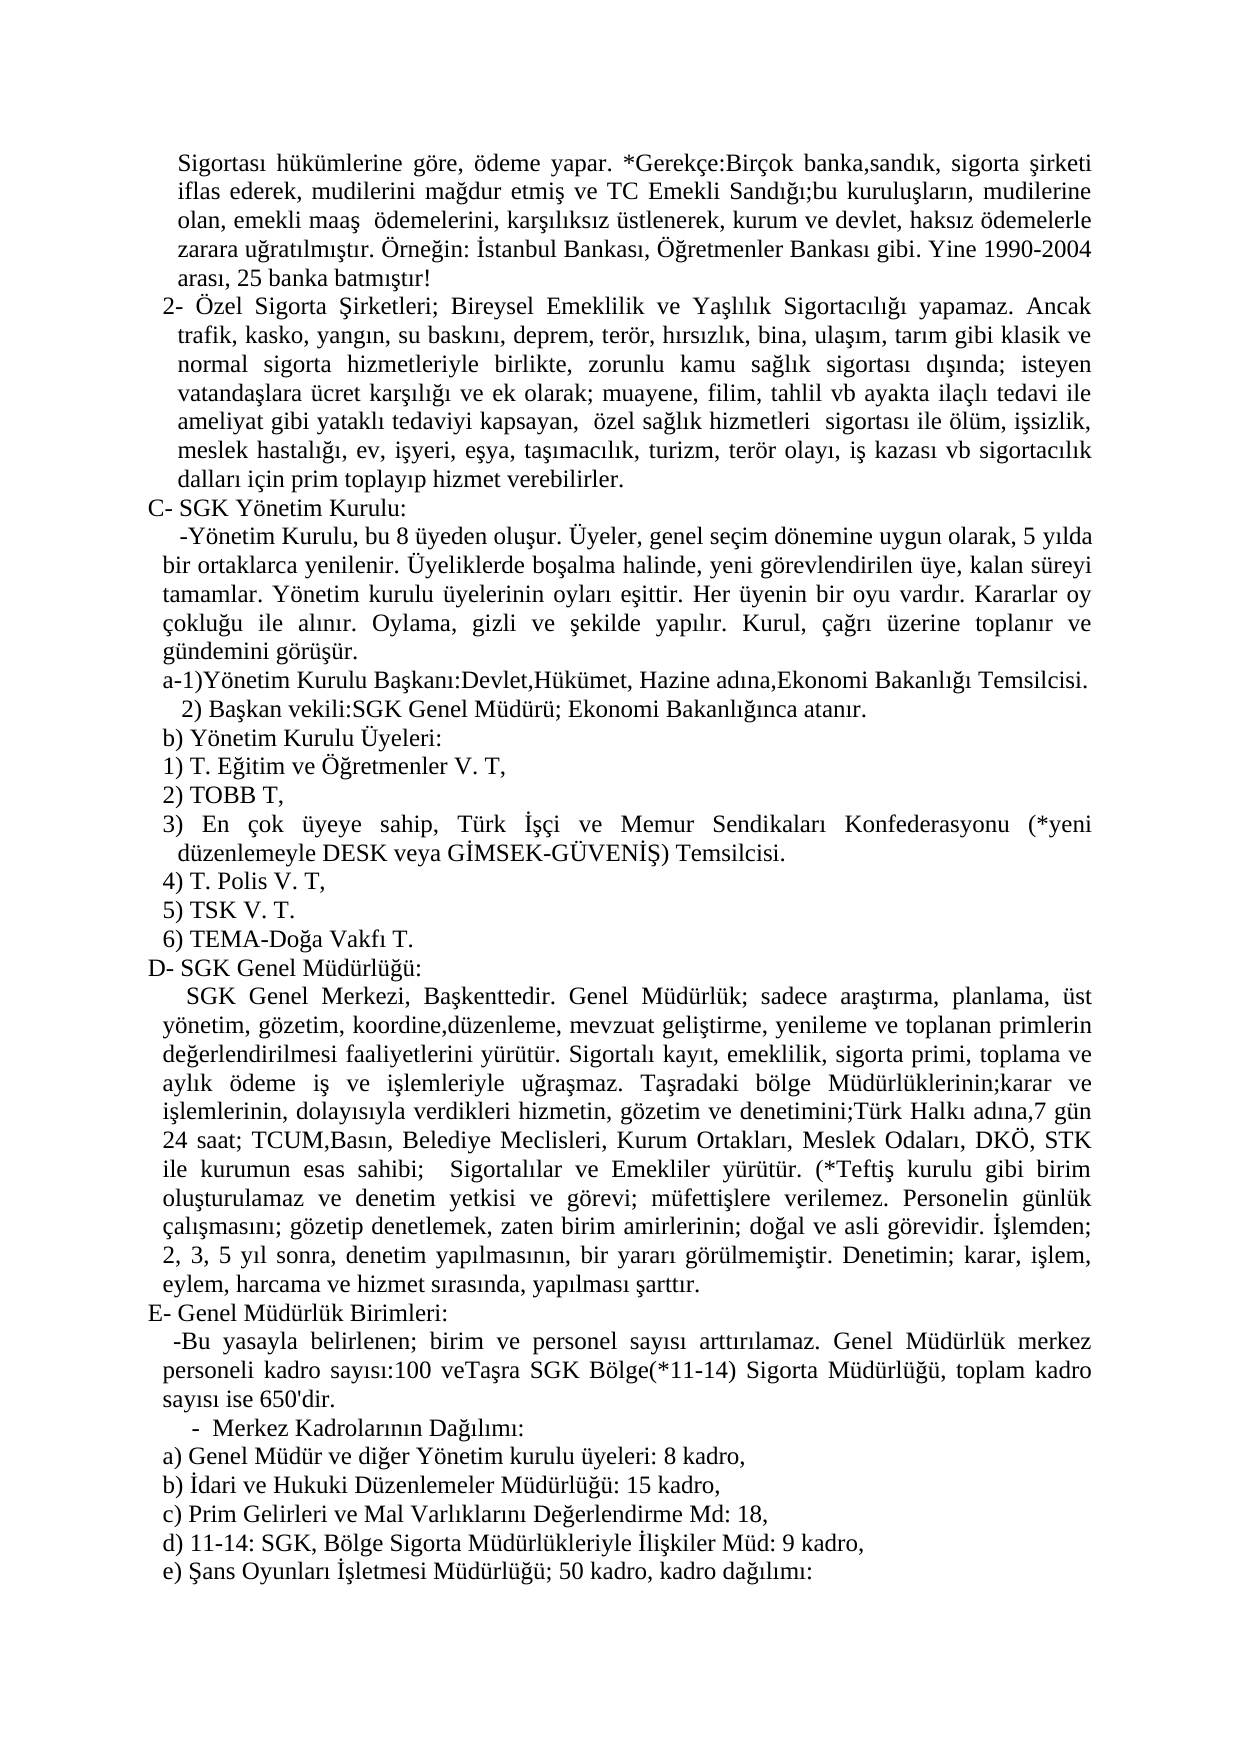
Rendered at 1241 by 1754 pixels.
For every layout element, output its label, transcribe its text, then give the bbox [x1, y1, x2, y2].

text -Yönetim Kurulu, bu 8 üyeden oluşur. Üyeler, genel seçim dönemine uygun olarak, 5 yılda bir ortaklarca yenilenir. Üyeliklerde boşalma halinde, yeni görevlendirilen üye, kalan süreyi tamamlar. Yönetim kurulu üyelerinin oyları eşittir. Her üyenin bir oyu vardır. Kararlar oy çokluğu ile alınır. Oylama, gizli ve şekilde yapılır. Kurul, çağrı üzerine toplanır ve gündemini görüşür. [148, 521, 1093, 665]
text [162, 148, 1093, 291]
text e) Şans Oyunları İşletmesi Müdürlüğü; 50 kadro, kadro dağılımı: [162, 1556, 1093, 1585]
text - Merkez Kadrolarının Dağılımı: [148, 1413, 1093, 1441]
text a-1)Yönetim Kurulu Başkanı:Devlet,Hükümet, Hazine adına,Ekonomi Bakanlığı Temsilcisi. [162, 665, 1093, 694]
text d) 11-14: SGK, Bölge Sigorta Müdürlükleriyle İlişkiler Müd: 9 kadro, [162, 1528, 1093, 1556]
text 4) T. Polis V. T, [162, 866, 1093, 895]
text b) İdari ve Hukuki Düzenlemeler Müdürlüğü: 15 kadro, [162, 1470, 1093, 1499]
text 2- Özel Sigorta Şirketleri; Bireysel Emeklilik ve Yaşlılık Sigortacılığı yapamaz. Ancak trafik, kasko, yangın, su baskını, deprem, terör, hırsızlık, bina, ulaşım, tarım gibi klasik ve normal sigorta hizmetleriyle birlikte, zorunlu kamu sağlık sigortası dışında; isteyen vatandaşlara ücret karşılığı ve ek olarak; muayene, filim, tahlil vb ayakta ilaçlı tedavi ile ameliyat gibi yataklı tedaviyi kapsayan, özel sağlık hizmetleri sigortası ile ölüm, işsizlik, meslek hastalığı, ev, işyeri, eşya, taşımacılık, turizm, terör olayı, iş kazası vb sigortacılık dalları için prim toplayıp hizmet verebilirler. [162, 291, 1093, 493]
text 1) T. Eğitim ve Öğretmenler V. T, [162, 751, 1093, 780]
text 6) TEMA-Doğa Vakfı T. [162, 924, 1093, 953]
text 3) En çok üyeye sahip, Türk İşçi ve Memur Sendikaları Konfederasyonu (*yeni düzenlemeyle DESK veya GİMSEK-GÜVENİŞ) Temsilcisi. [162, 809, 1093, 866]
text c) Prim Gelirleri ve Mal Varlıklarını Değerlendirme Md: 18, [162, 1499, 1093, 1528]
text 5) TSK V. T. [162, 895, 1093, 924]
text -Bu yasayla belirlenen; birim ve personel sayısı arttırılamaz. Genel Müdürlük merkez personeli kadro sayısı:100 veTaşra SGK Bölge(*11-14) Sigorta Müdürlüğü, toplam kadro sayısı ise 650'dir. [148, 1326, 1093, 1413]
text b) Yönetim Kurulu Üyeleri: [162, 723, 1093, 751]
text 2) Başkan vekili:SGK Genel Müdürü; Ekonomi Bakanlığınca atanır. [162, 694, 1093, 723]
text C- SGK Yönetim Kurulu: [148, 493, 1093, 521]
text D- SGK Genel Müdürlüğü: [148, 953, 1093, 981]
text E- Genel Müdürlük Birimleri: [148, 1298, 1093, 1326]
text a) Genel Müdür ve diğer Yönetim kurulu üyeleri: 8 kadro, [162, 1441, 1093, 1470]
text 2) TOBB T, [162, 780, 1093, 809]
text SGK Genel Merkezi, Başkenttedir. Genel Müdürlük; sadece araştırma, planlama, üst yönetim, gözetim, koordine,düzenleme, mevzuat geliştirme, yenileme ve toplanan primlerin değerlendirilmesi faaliyetlerini yürütür. Sigortalı kayıt, emeklilik, sigorta primi, toplama ve aylık ödeme iş ve işlemleriyle uğraşmaz. Taşradaki bölge Müdürlüklerinin;karar ve işlemlerinin, dolayısıyla verdikleri hizmetin, gözetim ve denetimini;Türk Halkı adına,7 gün 24 saat; TCUM,Basın, Belediye Meclisleri, Kurum Ortakları, Meslek Odaları, DKÖ, STK ile kurumun esas sahibi; Sigortalılar ve Emekliler yürütür. (*Teftiş kurulu gibi birim oluşturulamaz ve denetim yetkisi ve görevi; müfettişlere verilemez. Personelin günlük çalışmasını; gözetip denetlemek, zaten birim amirlerinin; doğal ve asli görevidir. İşlemden; 2, 3, 5 yıl sonra, denetim yapılmasının, bir yararı görülmemiştir. Denetimin; karar, işlem, eylem, harcama ve hizmet sırasında, yapılması şarttır. [148, 981, 1093, 1298]
